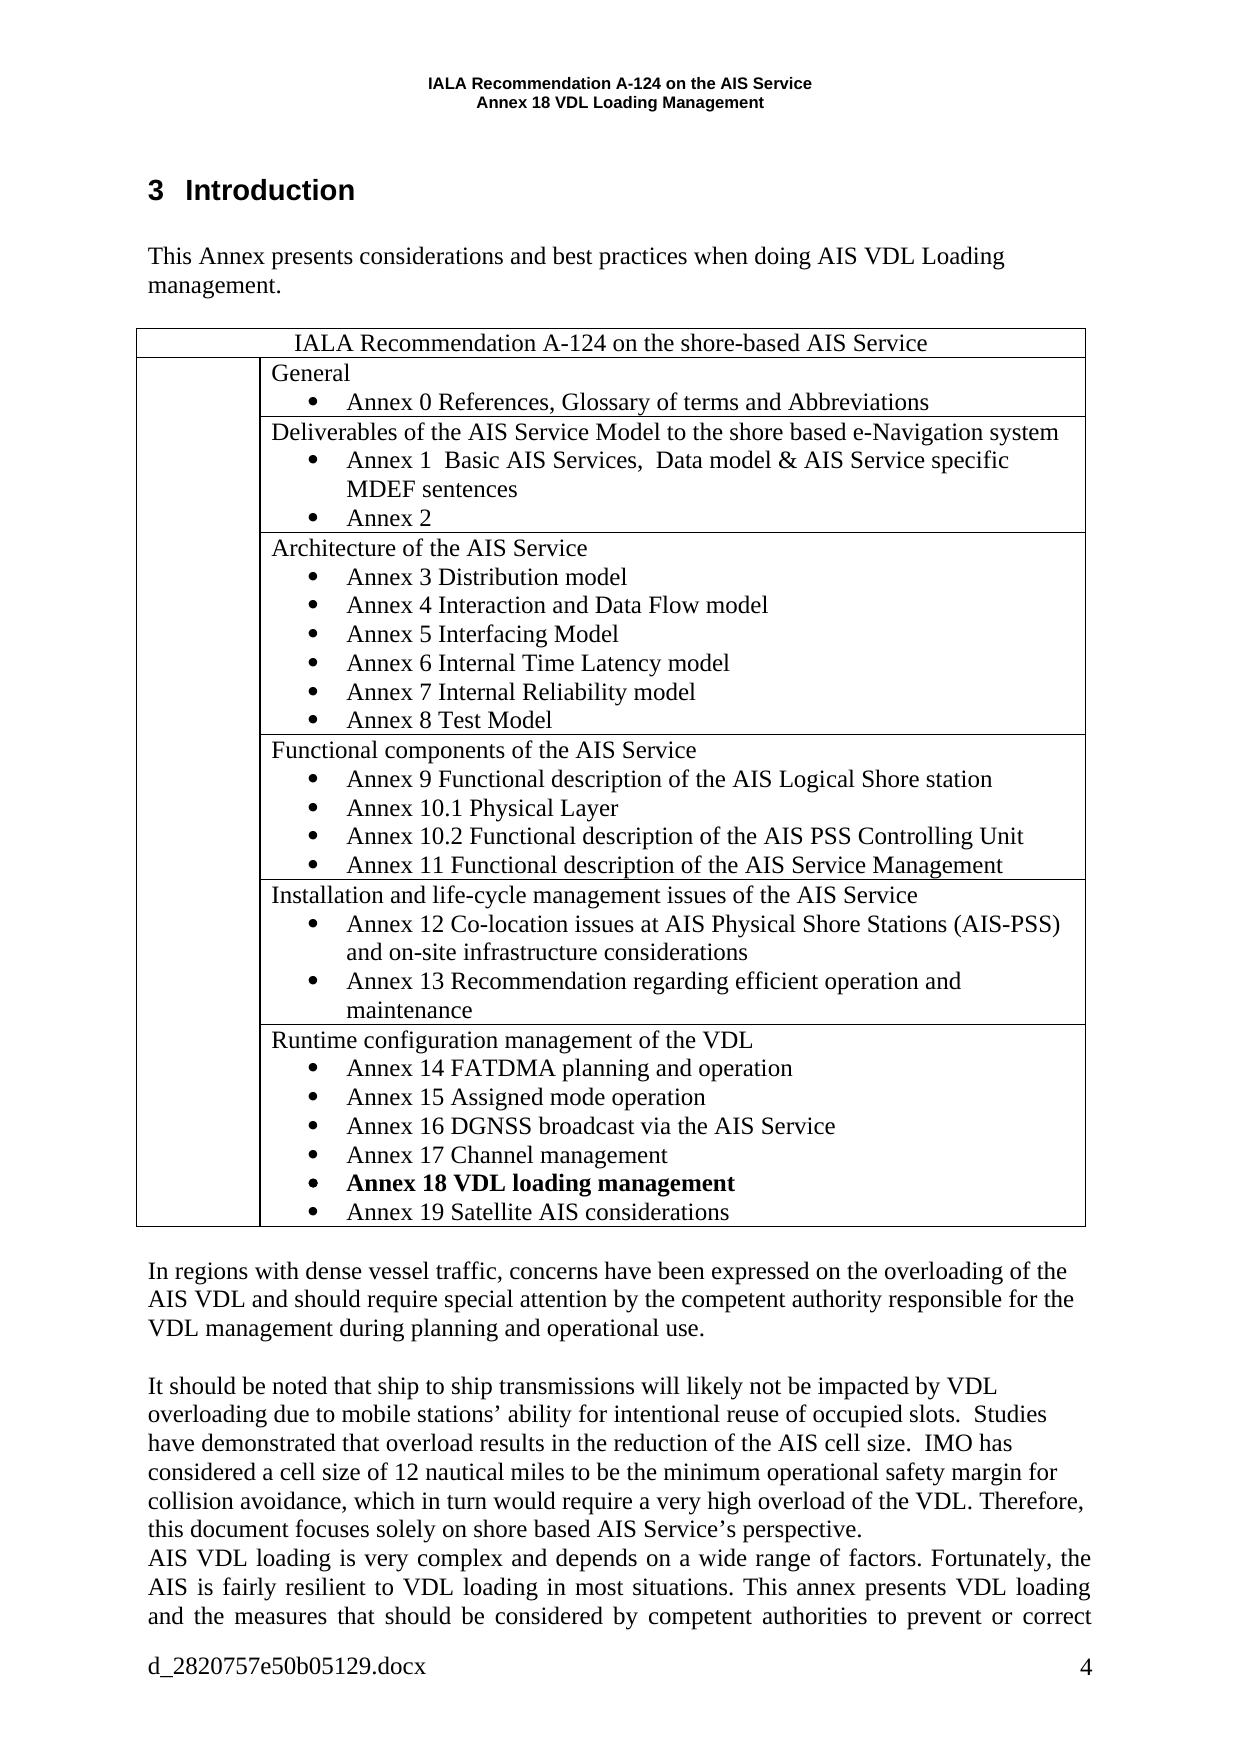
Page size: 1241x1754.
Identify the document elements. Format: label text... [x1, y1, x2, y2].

table_cell [137, 358, 259, 1226]
text It should be noted that ship to ship transmissions will likely not be impacted by VDL overloading due to mobile stations’ ability for intentional reuse of occupied slots. Studies have demonstrated that overload results in the reduction of the AIS cell size. IMO has considered a cell size of 12 nautical miles to be the minimum operational safety margin for collision avoidance, which in turn would require a very high overload of the VDL. Therefore, this document focuses solely on shore based AIS Service’s perspective. [148, 1371, 1093, 1543]
table_cell Functional components of the AIS Service Annex 9 Functional description of the AIS station Annex 10.1 Physical Layer Annex 10.2 Functional description of the AIS PSS Controlling Unit Annex 11 Functional description of the AIS Service Management [261, 735, 1085, 879]
table_cell Architecture of the AIS Service Annex 3 Distribution model Annex 4 Interaction and Data Flow model Annex 5 Interfacing Model Annex 6 Internal Time Latency model Annex 7 Internal Reliability model Annex 8 Test Model [261, 533, 1085, 734]
table_header IALA Recommendation A-124 on the shore-based AIS Service [137, 329, 1085, 357]
subtitle Introduction [148, 173, 1093, 206]
table_cell General Annex 0 References, Glossary of terms and Abbreviations [261, 358, 1085, 416]
text This Annex presents considerations and best practices when doing AIS VDL Loading management. [148, 241, 1093, 299]
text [148, 1543, 1093, 1629]
table_cell Deliverables of the AIS Service Model to the shore based e-Navigation system Annex 1 Basic AIS Services, Data model & AIS Service specific MDEF sentences Annex 2 [261, 417, 1085, 532]
table_cell Installation and life-cycle management issues of the AIS Service Annex 12 Co-location issues at AIS Physical Shore Stations (AIS-PSS) and on-site infrastructure considerations Annex 13 Recommendation regarding efficient operation and maintenance [261, 880, 1085, 1024]
table_cell Runtime configuration management of the VDL Annex 14 FATDMA planning and operation Annex 15 Assigned mode operation Annex 16 DGNSS broadcast via the AIS Service Annex 17 Channel management Annex 18 VDL loading management Annex 19 Satellite AIS considerations [261, 1025, 1085, 1226]
text In regions with dense vessel traffic, concerns have been expressed on the overloading of the AIS VDL and should require special attention by the competent authority responsible for the VDL management during planning and operational use. [148, 1256, 1093, 1342]
